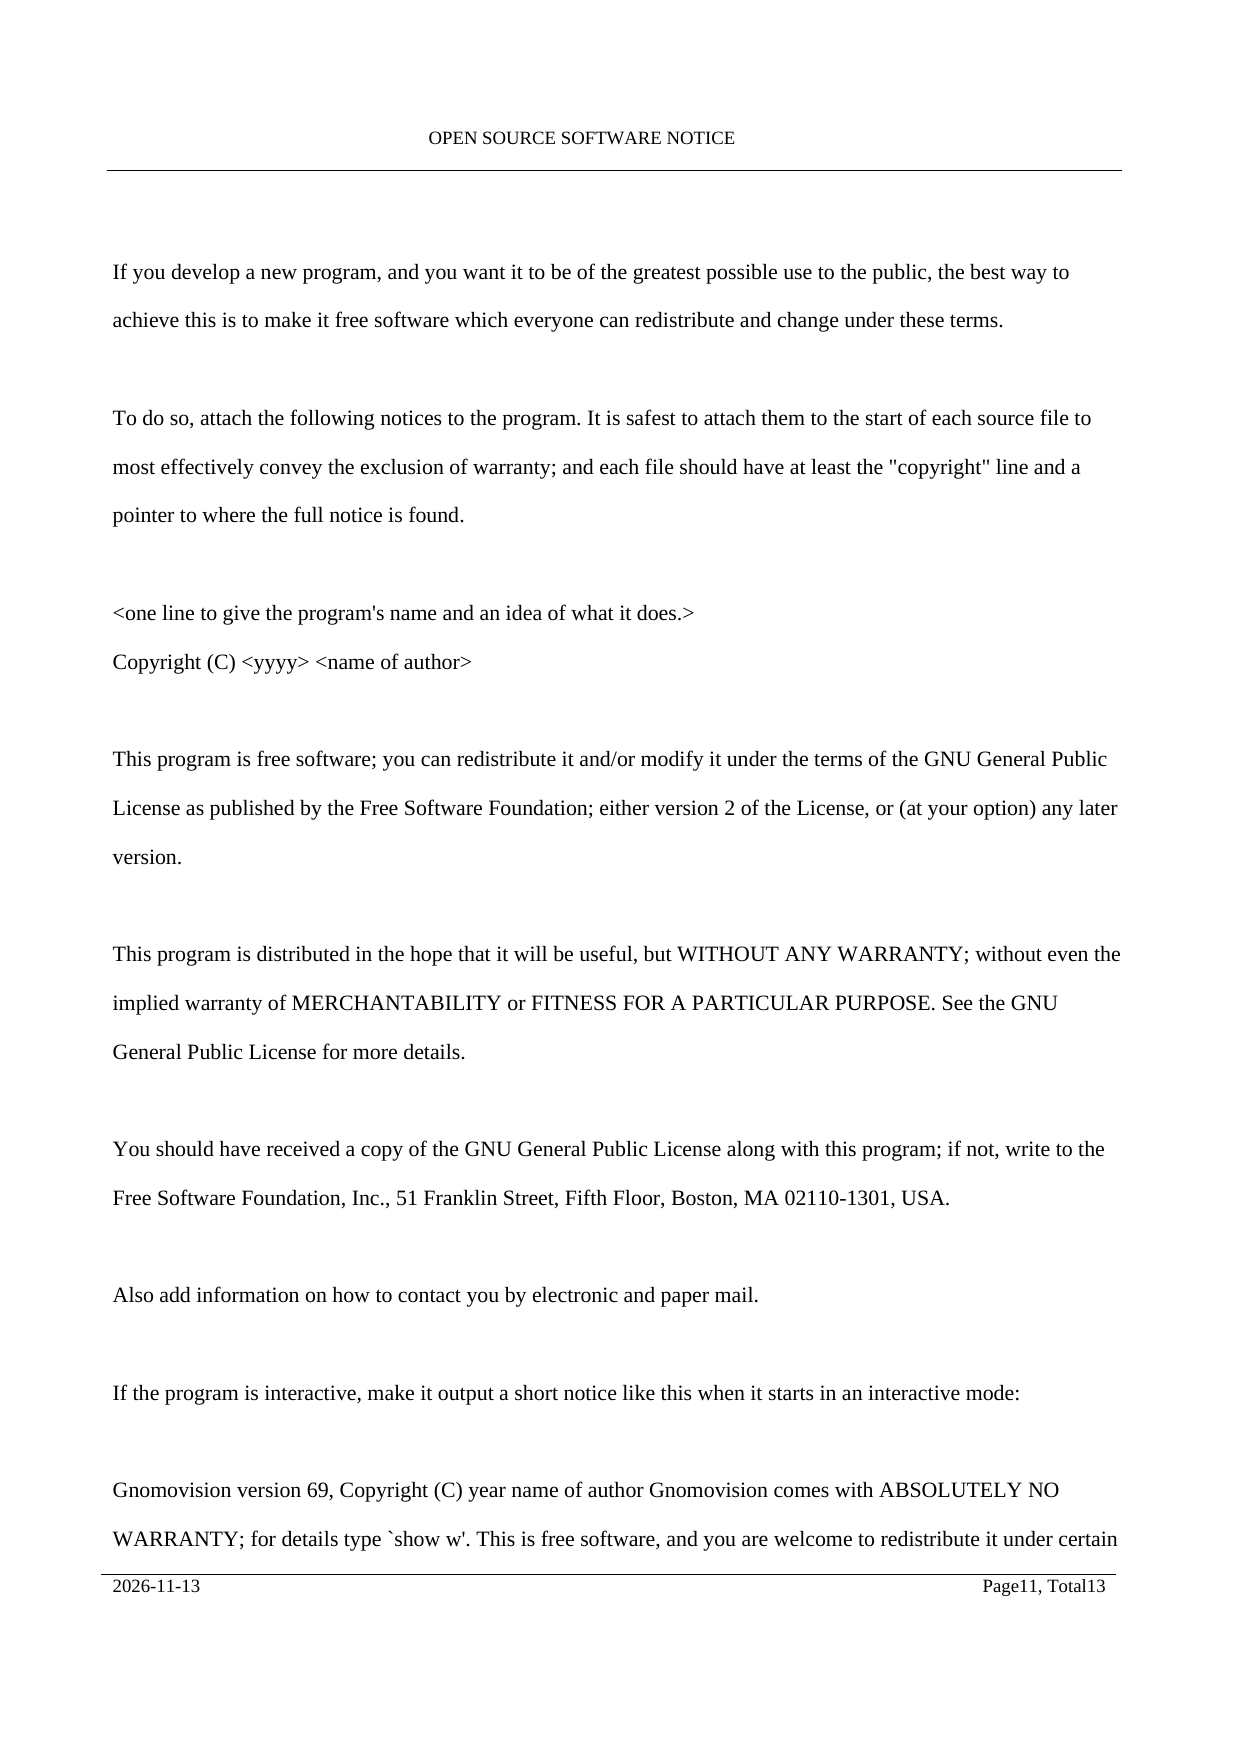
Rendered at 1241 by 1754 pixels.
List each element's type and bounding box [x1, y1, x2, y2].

text [112, 206, 1128, 1555]
